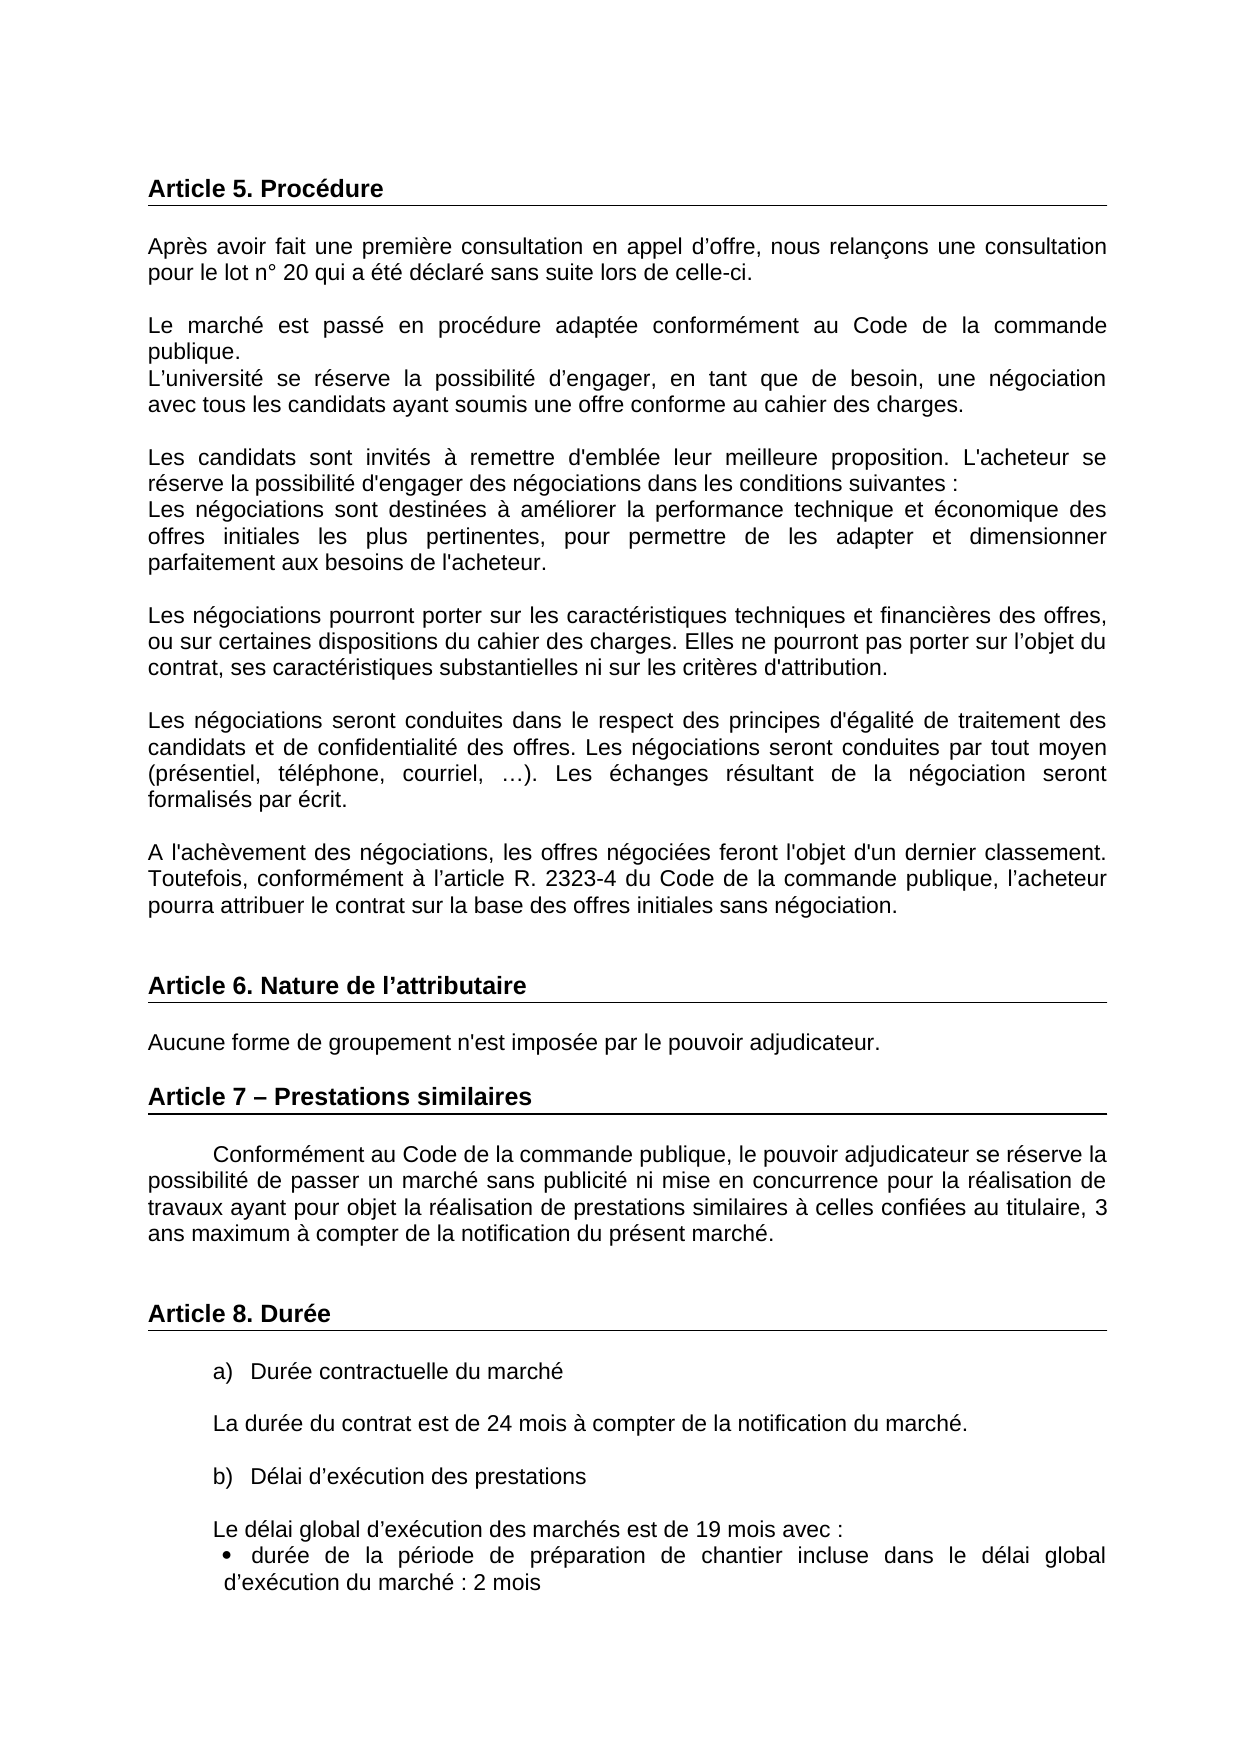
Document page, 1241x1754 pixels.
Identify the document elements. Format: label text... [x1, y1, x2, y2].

text Aucune forme de groupement n'est imposée par le pouvoir adjudicateur. [148, 1029, 1107, 1056]
text Article 6. Nature de l’attributaire [148, 971, 1107, 1002]
text Les candidats sont invités à remettre d'emblée leur meilleure proposition. L'acheteur se réserve la possibilité d'engager des négociations dans les conditions suivantes : [148, 443, 1107, 496]
text A l'achèvement des négociations, les offres négociées feront l'objet d'un dernier classement. Toutefois, conformément à l’article R. 2323-4 du Code de la commande publique, l’acheteur pourra attribuer le contrat sur la base des offres initiales sans négociation. [148, 839, 1107, 918]
text Le délai global d’exécution des marchés est de 19 mois avec : [148, 1516, 1107, 1542]
text Les négociations seront conduites dans le respect des principes d'égalité de traitement des candidats et de confidentialité des offres. Les négociations seront conduites par tout moyen (présentiel, téléphone, courriel, …). Les échanges résultant de la négociation seront formalisés par écrit. [148, 707, 1107, 812]
text La durée du contrat est de 24 mois à compter de la notification du marché. [148, 1410, 1107, 1437]
text Le marché est passé en procédure adaptée conformément au Code de la commande publique. [148, 312, 1107, 364]
list Durée contractuelle du marché [213, 1358, 1107, 1384]
text Les négociations pourront porter sur les caractéristiques techniques et financières des offres, ou sur certaines dispositions du cahier des charges. Elles ne pourront pas porter sur l’objet du contrat, ses caractéristiques substantielles ni sur les critères d'attribution. [148, 602, 1107, 681]
text Article 5. Procédure [148, 174, 1107, 205]
list Délai d’exécution des prestations [213, 1463, 1107, 1489]
text Les négociations sont destinées à améliorer la performance technique et économique des offres initiales les plus pertinentes, pour permettre de les adapter et dimensionner parfaitement aux besoins de l'acheteur. [148, 496, 1107, 575]
text L’université se réserve la possibilité d’engager, en tant que de besoin, une négociation avec tous les candidats ayant soumis une offre conforme au cahier des charges. [148, 364, 1107, 417]
text Après avoir fait une première consultation en appel d’offre, nous relançons une consultation pour le lot n° 20 qui a été déclaré sans suite lors de celle-ci. [148, 233, 1107, 285]
text Article 8. Durée [148, 1299, 1107, 1330]
text Article 7 – Prestations similaires [148, 1082, 1107, 1113]
list durée de la période de préparation de chantier incluse dans le délai global d’exécution du marché : 2 mois [223, 1542, 1107, 1595]
text Conformément au Code de la commande publique, le pouvoir adjudicateur se réserve la possibilité de passer un marché sans publicité ni mise en concurrence pour la réalisation de travaux ayant pour objet la réalisation de prestations similaires à celles confiées au titulaire, 3 ans maximum à compter de la notification du présent marché. [148, 1141, 1107, 1246]
